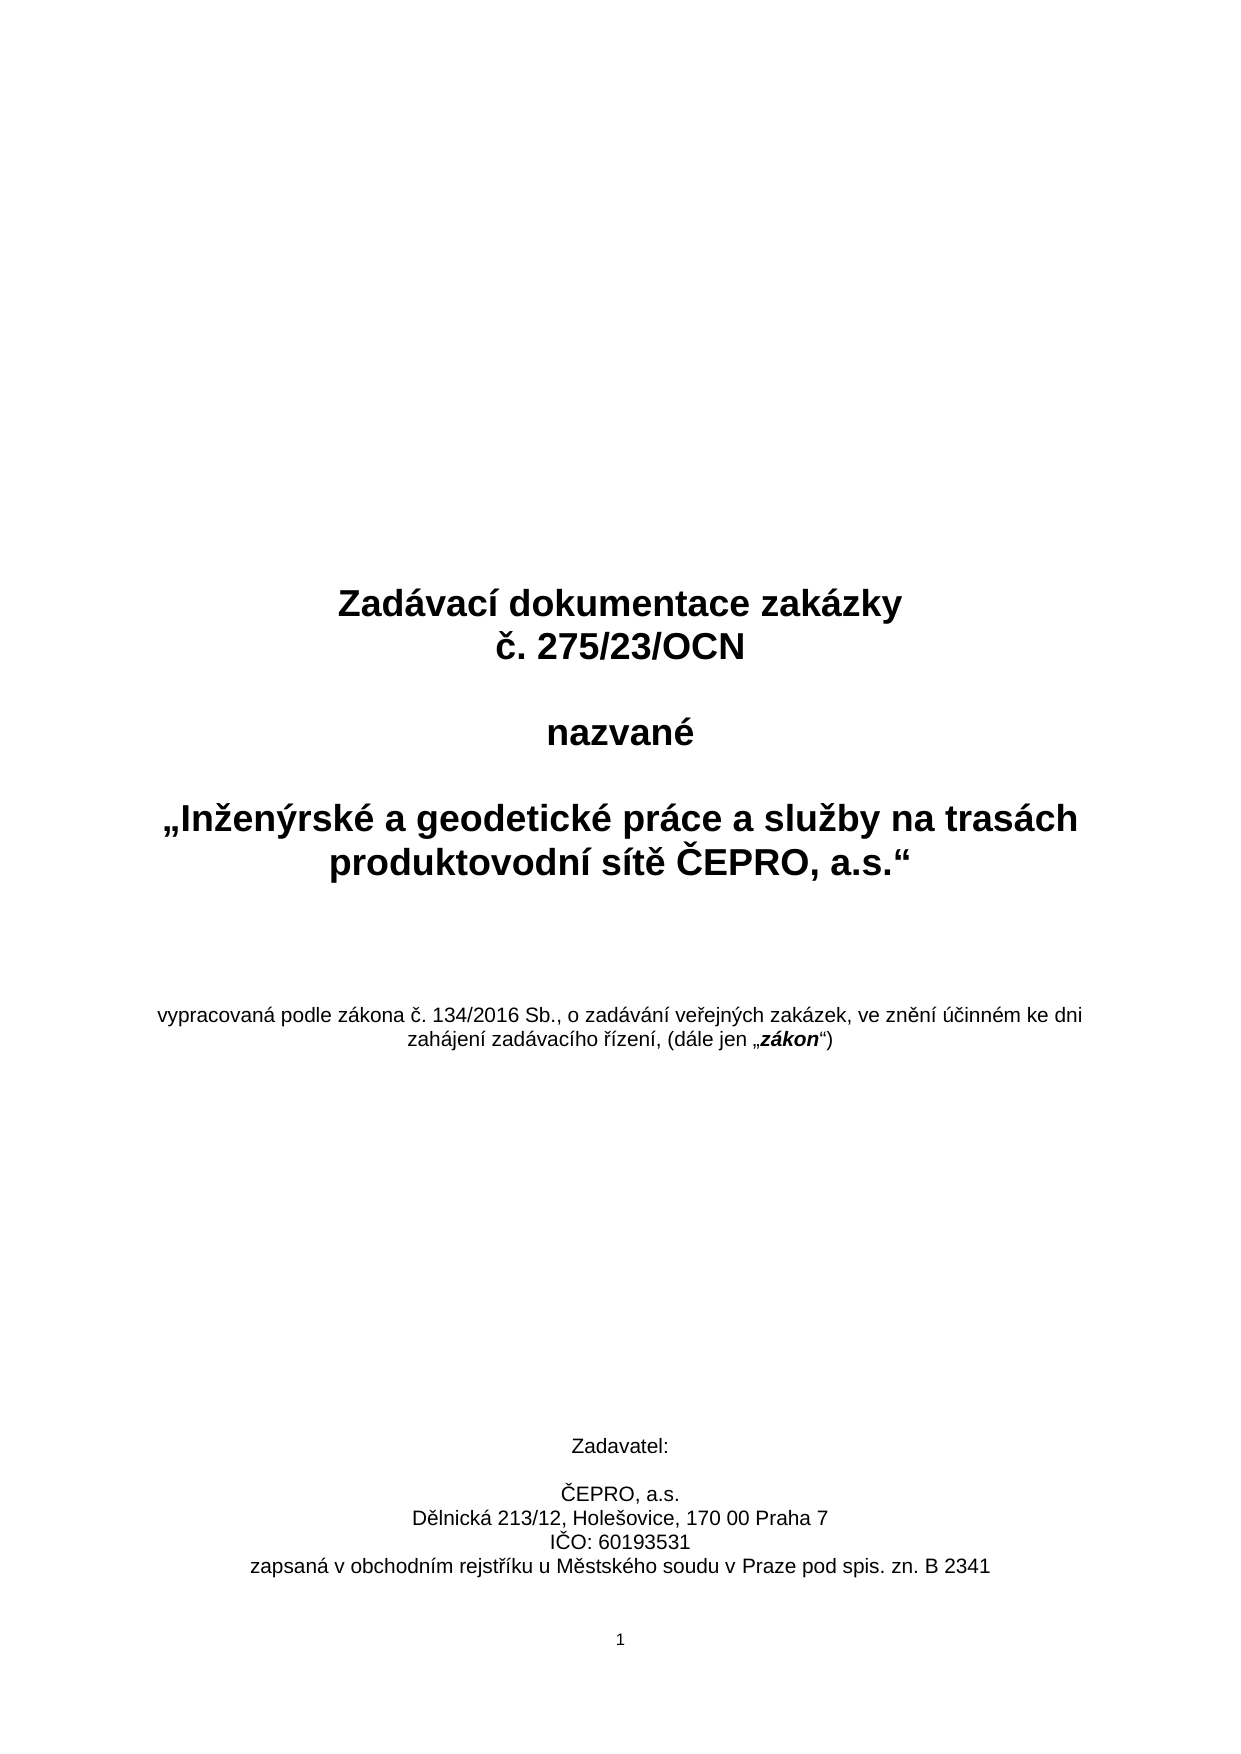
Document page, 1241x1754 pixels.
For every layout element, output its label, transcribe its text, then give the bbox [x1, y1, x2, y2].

text nazvané [148, 710, 1093, 753]
text „Inženýrské a geodetické práce a služby na trasách produktovodní sítě ČEPRO, a.s.“ [148, 797, 1093, 883]
text vypracovaná podle zákona č. 134/2016 Sb., o zadávání veřejných zakázek, ve znění účinném ke dni zahájení zadávacího řízení, (dále jen „zákon“) [148, 1003, 1093, 1051]
text IČO: 60193531 [148, 1530, 1093, 1554]
text č. 275/23/OCN [148, 624, 1093, 667]
text ČEPRO, a.s. [148, 1482, 1093, 1506]
text Zadavatel: [148, 1434, 1093, 1458]
text zapsaná v obchodním rejstříku u Městského soudu v Praze pod spis. zn. B 2341 [148, 1554, 1093, 1578]
text Zadávací dokumentace zakázky [148, 581, 1093, 624]
text Dělnická 213/12, Holešovice, 170 00 Praha 7 [148, 1506, 1093, 1530]
